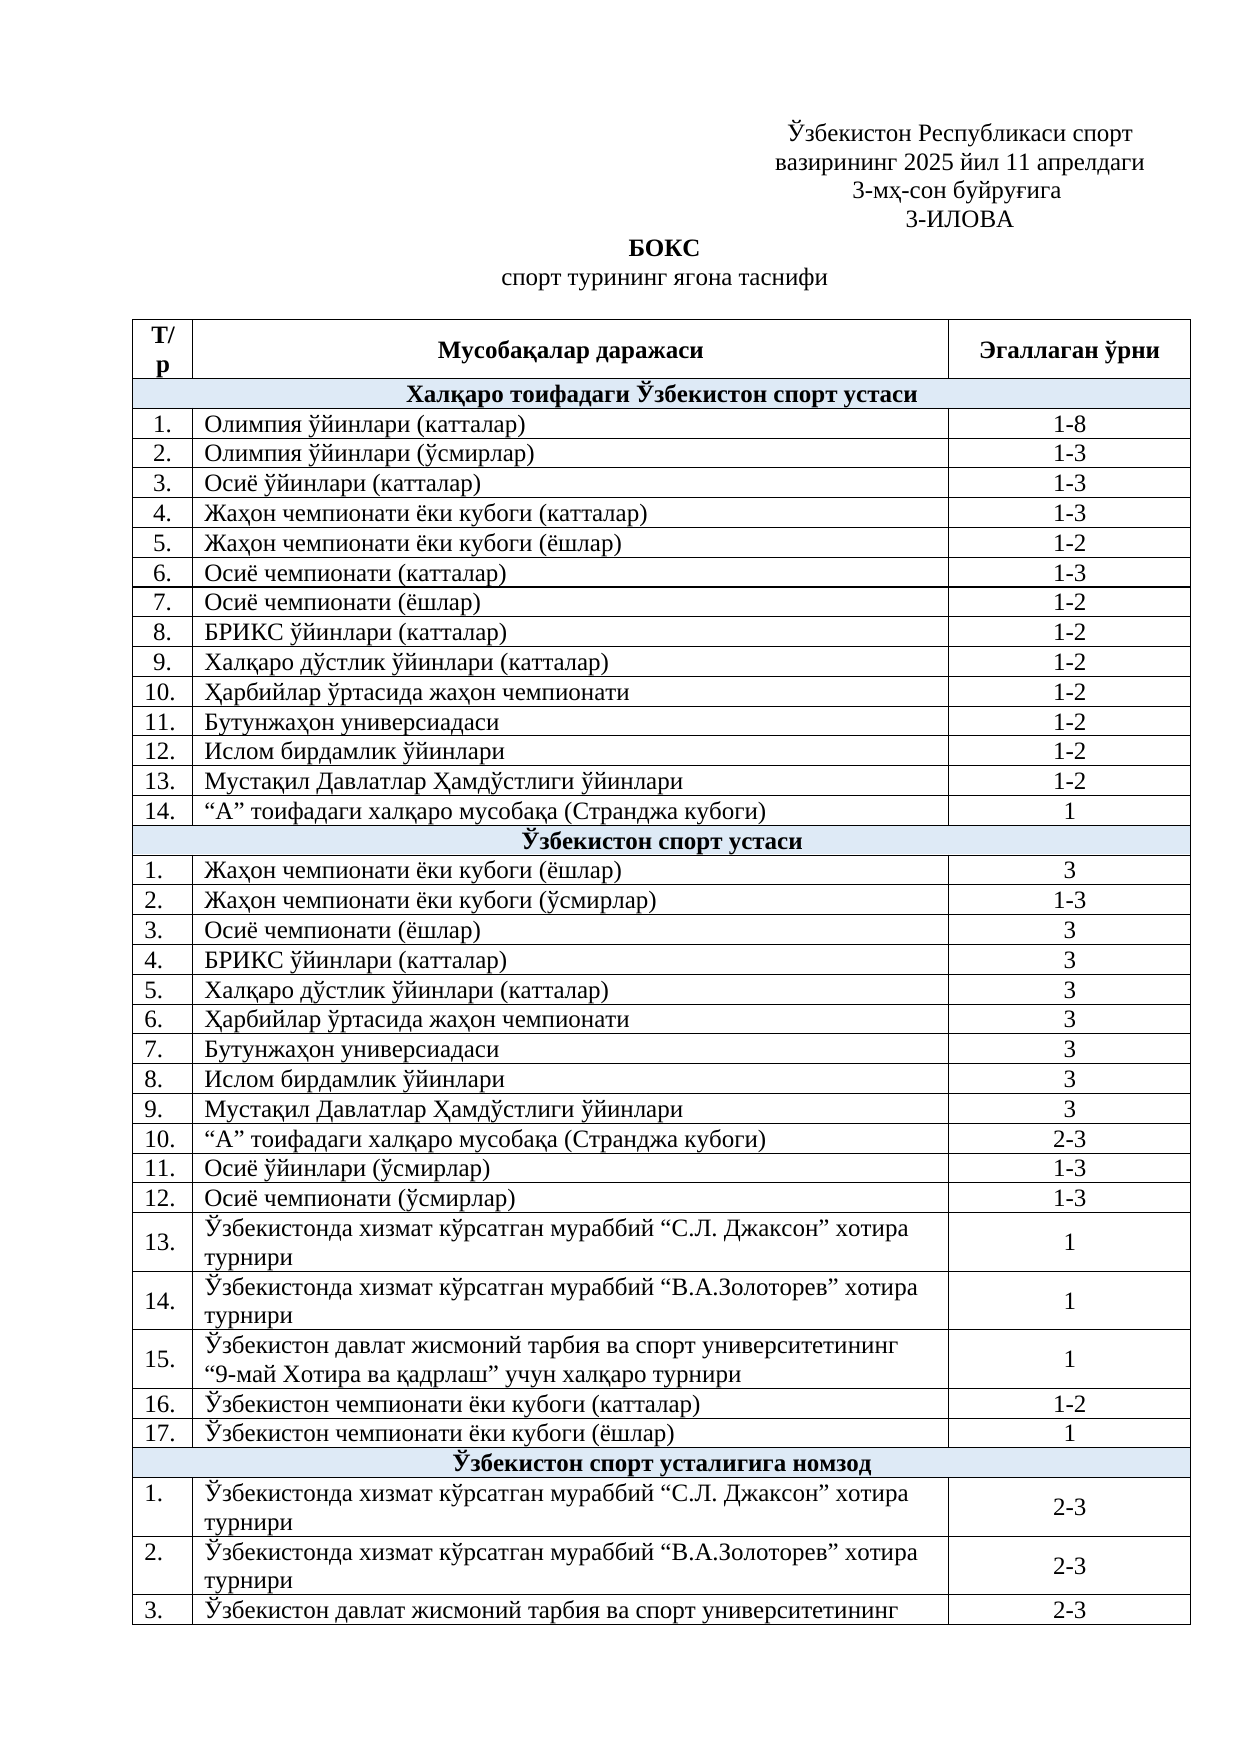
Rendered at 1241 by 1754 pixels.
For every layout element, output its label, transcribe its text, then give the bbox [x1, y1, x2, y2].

table_cell Мустақил Давлатлар Ҳамдўстлиги ўйинлари [193, 766, 948, 795]
table_cell [133, 915, 192, 944]
table_cell Халқаро дўстлик ўйинлари (катталар) [193, 975, 948, 1003]
table_cell [133, 1389, 192, 1417]
table_cell 3 [949, 1094, 1190, 1123]
table_cell БРИКС ўйинлари (катталар) [193, 617, 948, 646]
table_cell [133, 409, 192, 437]
table_cell 1-2 [949, 647, 1190, 676]
table_cell Халқаро дўстлик ўйинлари (катталар) [193, 647, 948, 676]
text БОКС [177, 233, 1152, 262]
table_cell 1 [949, 1330, 1190, 1388]
table_cell 2-3 [949, 1478, 1190, 1536]
table_cell 1-3 [949, 498, 1190, 527]
table_cell Ўзбекистонда хизмат кўрсатган мураббий “С.Л. Джаксон” хотира турнири [193, 1478, 948, 1536]
table_cell Ҳарбийлар ўртасида жаҳон чемпионати [193, 677, 948, 706]
table_cell 1 [949, 1272, 1190, 1329]
table_cell Осиё ўйинлари (катталар) [193, 468, 948, 497]
table_cell 2-3 [949, 1595, 1190, 1624]
table_cell 1-2 [949, 1389, 1190, 1417]
table_cell [133, 528, 192, 557]
table_cell 3 [949, 915, 1190, 944]
table_cell Бутунжаҳон универсиадаси [193, 1034, 948, 1063]
table_cell [133, 796, 192, 825]
table_cell “А” тоифадаги халқаро мусобақа (Странджа кубоги) [193, 796, 948, 825]
table_cell Олимпия ўйинлари (катталар) [193, 409, 948, 437]
table_header Эгаллаган ўрни [949, 320, 1190, 378]
table_cell 1-2 [949, 736, 1190, 765]
table_cell 1-3 [949, 439, 1190, 467]
table_cell Олимпия ўйинлари (ўсмирлар) [193, 439, 948, 467]
table_cell [133, 1183, 192, 1212]
table_cell Ўзбекистон спорт устаси [133, 826, 1190, 854]
table_cell 3 [949, 945, 1190, 974]
table_cell 3 [949, 975, 1190, 1003]
table_cell 2-3 [949, 1537, 1190, 1594]
table_cell 1-2 [949, 707, 1190, 735]
table_cell [133, 945, 192, 974]
table_cell Ўзбекистонда хизмат кўрсатган мураббий “В.А.Золоторев” хотира турнири [193, 1272, 948, 1329]
table_cell [133, 677, 192, 706]
table_cell Ислом бирдамлик ўйинлари [193, 736, 948, 765]
table_cell Осиё ўйинлари (ўсмирлар) [193, 1154, 948, 1182]
table_cell Ўзбекистон давлат жисмоний тарбия ва спорт университетининг “9-май Хотира ва қадрлаш” учун халқаро турнири [193, 1330, 948, 1388]
table_cell [133, 1094, 192, 1123]
table_cell Жаҳон чемпионати ёки кубоги (ўсмирлар) [193, 885, 948, 914]
table_cell “А” тоифадаги халқаро мусобақа (Странджа кубоги) [193, 1124, 948, 1152]
table_cell 1-3 [949, 1183, 1190, 1212]
table_cell [133, 1419, 192, 1447]
table_cell [133, 1595, 192, 1624]
table_cell 1-2 [949, 766, 1190, 795]
table_cell [133, 707, 192, 735]
table_cell [133, 498, 192, 527]
table_cell Ўзбекистон чемпионати ёки кубоги (ёшлар) [193, 1419, 948, 1447]
table_cell [133, 439, 192, 467]
table_cell 2-3 [949, 1124, 1190, 1152]
text Ўзбекистон Республикаси спорт вазирининг 2025 йил 11 апрелдаги 3-мҳ-сон буйруғига 3-ИЛОВА [768, 118, 1152, 233]
table_cell 1-2 [949, 528, 1190, 557]
table_cell [133, 1213, 192, 1271]
table_cell [133, 1330, 192, 1388]
table_cell Жаҳон чемпионати ёки кубоги (ёшлар) [193, 856, 948, 884]
table_cell [133, 468, 192, 497]
table_cell Ҳарбийлар ўртасида жаҳон чемпионати [193, 1005, 948, 1033]
table_cell [133, 1005, 192, 1033]
table_cell 3 [949, 1034, 1190, 1063]
table_cell [133, 736, 192, 765]
table_cell [133, 1064, 192, 1093]
table_cell Осиё чемпионати (катталар) [193, 558, 948, 586]
table_cell [133, 558, 192, 586]
table_cell БРИКС ўйинлари (катталар) [193, 945, 948, 974]
table_cell Ўзбекистонда хизмат кўрсатган мураббий “В.А.Золоторев” хотира турнири [193, 1537, 948, 1594]
table_header Т/р [133, 320, 192, 378]
table_cell 1-2 [949, 617, 1190, 646]
table_cell Ўзбекистонда хизмат кўрсатган мураббий “С.Л. Джаксон” хотира турнири [193, 1213, 948, 1271]
table_cell Жаҳон чемпионати ёки кубоги (ёшлар) [193, 528, 948, 557]
table_cell [133, 975, 192, 1003]
table_cell Жаҳон чемпионати ёки кубоги (катталар) [193, 498, 948, 527]
table_cell 1-3 [949, 558, 1190, 586]
table_cell [133, 588, 192, 616]
table_cell Ўзбекистон чемпионати ёки кубоги (катталар) [193, 1389, 948, 1417]
table_cell 1-3 [949, 468, 1190, 497]
table_cell [133, 617, 192, 646]
table_cell 1 [949, 796, 1190, 825]
table_cell Бутунжаҳон универсиадаси [193, 707, 948, 735]
table_cell [133, 1537, 192, 1594]
table_header Мусобақалар даражаси [193, 320, 948, 378]
table_cell [133, 1272, 192, 1329]
table_cell 1-2 [949, 588, 1190, 616]
table_cell 1-3 [949, 885, 1190, 914]
table_cell 3 [949, 1005, 1190, 1033]
table_cell Ислом бирдамлик ўйинлари [193, 1064, 948, 1093]
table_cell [193, 1595, 948, 1624]
table_cell Осиё чемпионати (ўсмирлар) [193, 1183, 948, 1212]
table_cell Осиё чемпионати (ёшлар) [193, 915, 948, 944]
table_cell [133, 1124, 192, 1152]
table_cell Мустақил Давлатлар Ҳамдўстлиги ўйинлари [193, 1094, 948, 1123]
table_cell [133, 1034, 192, 1063]
table_cell 1-2 [949, 677, 1190, 706]
table_cell [133, 647, 192, 676]
table_cell [133, 856, 192, 884]
table_cell 1 [949, 1419, 1190, 1447]
table_cell Осиё чемпионати (ёшлар) [193, 588, 948, 616]
table_cell 3 [949, 1064, 1190, 1093]
table_cell Халқаро тоифадаги Ўзбекистон спорт устаси [133, 379, 1190, 408]
table_cell [133, 766, 192, 795]
table_cell Ўзбекистон спорт усталигига номзод [133, 1448, 1190, 1477]
table_cell 1-8 [949, 409, 1190, 437]
table_cell 1-3 [949, 1154, 1190, 1182]
table_cell 1 [949, 1213, 1190, 1271]
table_cell [133, 1154, 192, 1182]
table_cell [133, 885, 192, 914]
table_cell [133, 1478, 192, 1536]
text спорт турининг ягона таснифи [177, 262, 1152, 291]
table_cell 3 [949, 856, 1190, 884]
